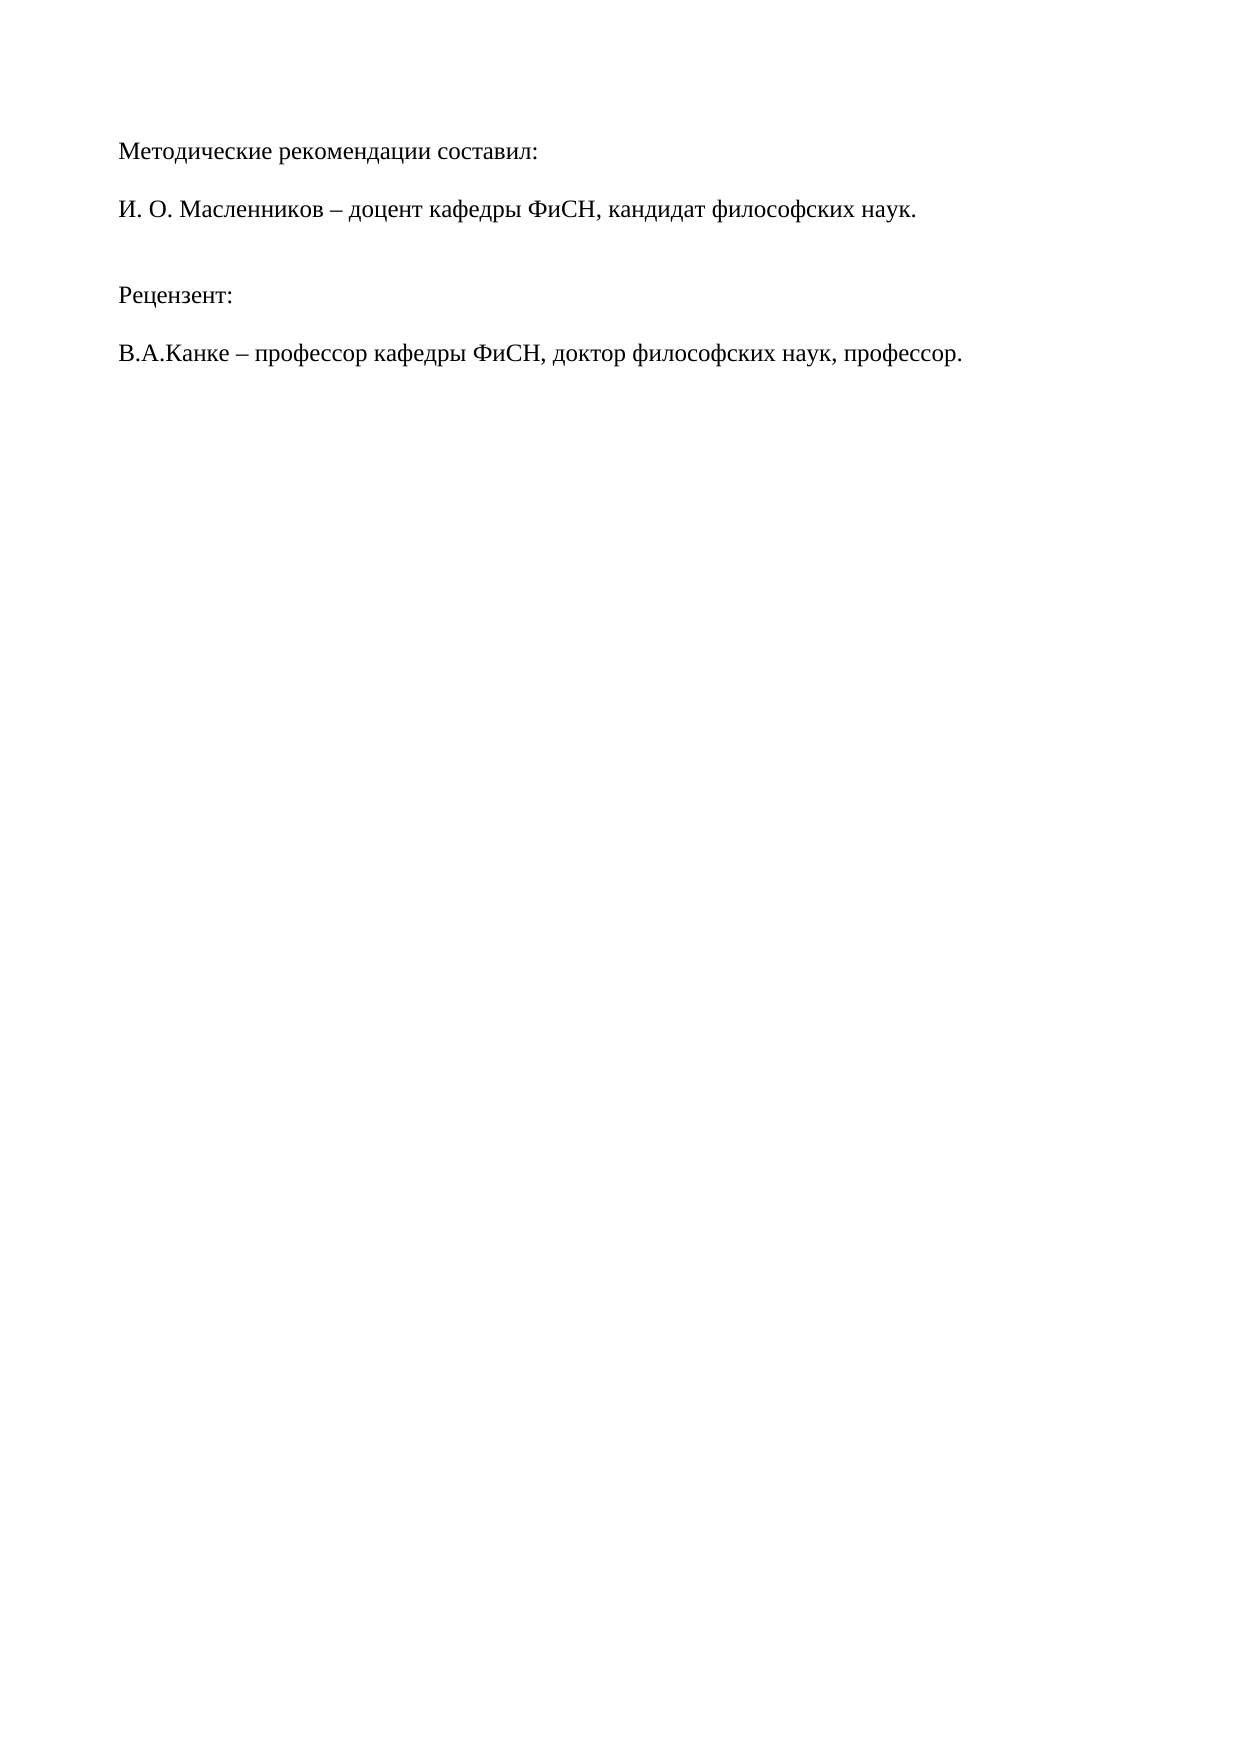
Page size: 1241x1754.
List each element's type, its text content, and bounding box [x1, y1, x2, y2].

text В.А.Канке – профессор кафедры ФиСН, доктор философских наук, профессор. [118, 338, 1152, 366]
text И. О. Масленников – доцент кафедры ФиСН, кандидат философских наук. [118, 194, 1152, 223]
text Рецензент: [118, 280, 1152, 309]
text Методические рекомендации составил: [118, 136, 1152, 165]
